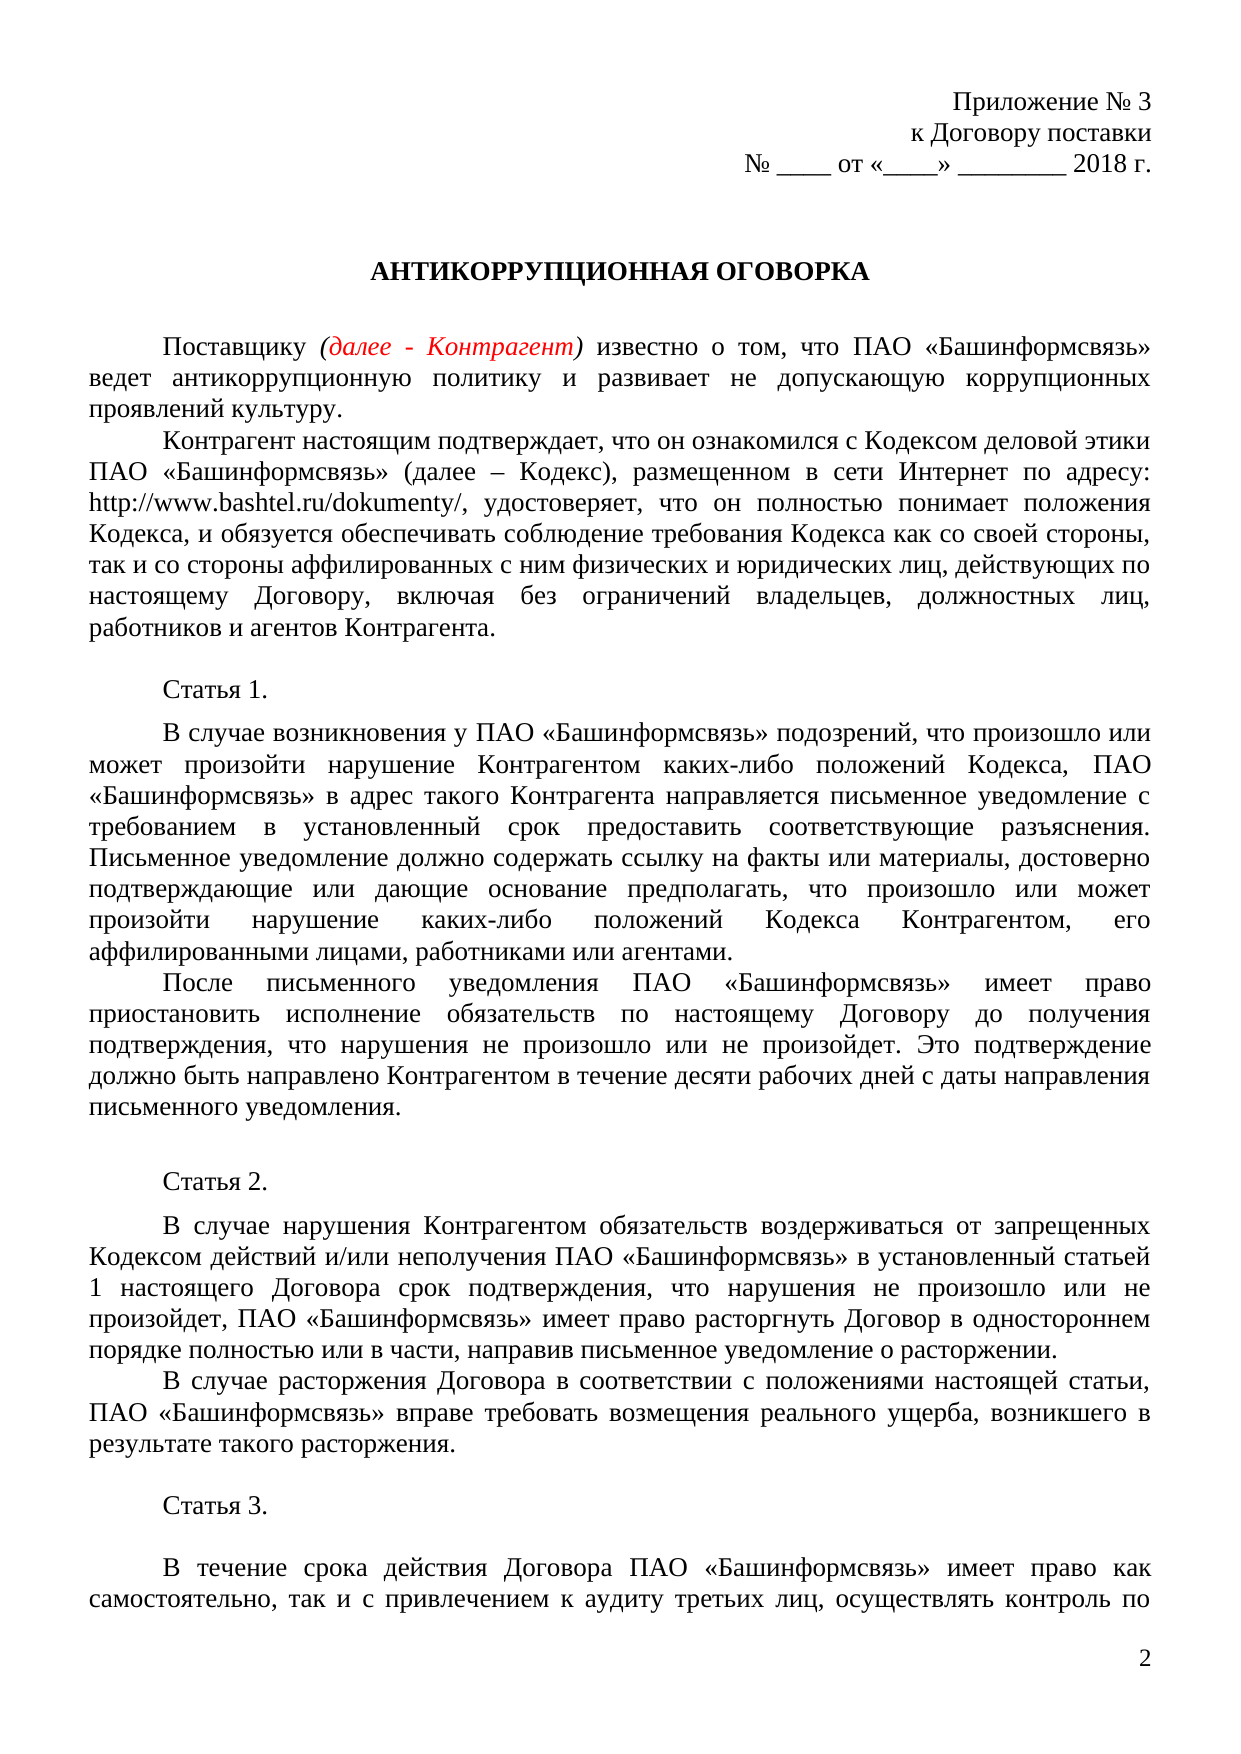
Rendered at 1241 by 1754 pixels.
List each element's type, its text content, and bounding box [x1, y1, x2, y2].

text Поставщику (далее - Контрагент) известно о том, что ПАО «Башинформсвязь» ведет антикоррупционную политику и развивает не допускающую коррупционных проявлений культуру. [89, 330, 1152, 424]
text В случае нарушения Контрагентом обязательств воздерживаться от запрещенных Кодексом действий и/или неполучения ПАО «Башинформсвязь» в установленный статьей 1 настоящего Договора срок подтверждения, что нарушения не произошло или не произойдет, ПАО «Башинформсвязь» имеет право расторгнуть Договор в одностороннем порядке полностью или в части, направив письменное уведомление о расторжении. [89, 1209, 1152, 1364]
text В случае возникновения у ПАО «Башинформсвязь» подозрений, что произошло или может произойти нарушение Контрагентом каких-либо положений Кодекса, ПАО «Башинформсвязь» в адрес такого Контрагента направляется письменное уведомление с требованием в установленный срок предоставить соответствующие разъяснения. Письменное уведомление должно содержать ссылку на факты или материалы, достоверно подтверждающие или дающие основание предполагать, что произошло или может произойти нарушение каких-либо положений Кодекса Контрагентом, его аффилированными лицами, работниками или агентами. [89, 717, 1152, 966]
text к Договору поставки [89, 116, 1152, 147]
text Приложение № 3 [89, 85, 1152, 116]
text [89, 1551, 1152, 1614]
text АНТИКОРРУПЦИОННАЯ ОГОВОРКА [89, 256, 1152, 287]
text Статья 3. [89, 1489, 1152, 1520]
text После письменного уведомления ПАО «Башинформсвязь» имеет право приостановить исполнение обязательств по настоящему Договору до получения подтверждения, что нарушения не произошло или не произойдет. Это подтверждение должно быть направлено Контрагентом в течение десяти рабочих дней с даты направления письменного уведомления. [89, 966, 1152, 1121]
text Статья 2. [89, 1165, 1152, 1196]
text Статья 1. [89, 673, 1152, 704]
text В случае расторжения Договора в соответствии с положениями настоящей статьи, ПАО «Башинформсвязь» вправе требовать возмещения реального ущерба, возникшего в результате такого расторжения. [89, 1364, 1152, 1458]
text № ____ от «____» ________ 2018 г. [89, 147, 1152, 178]
text Контрагент настоящим подтверждает, что он ознакомился с Кодексом деловой этики ПАО «Башинформсвязь» (далее – Кодекс), размещенном в сети Интернет по адресу: http://www.bashtel.ru/dokumenty/, удостоверяет, что он полностью понимает положения Кодекса, и обязуется обеспечивать соблюдение требования Кодекса как со своей стороны, так и со стороны аффилированных с ним физических и юридических лиц, действующих по настоящему Договору, включая без ограничений владельцев, должностных лиц, работников и агентов Контрагента. [89, 424, 1152, 642]
